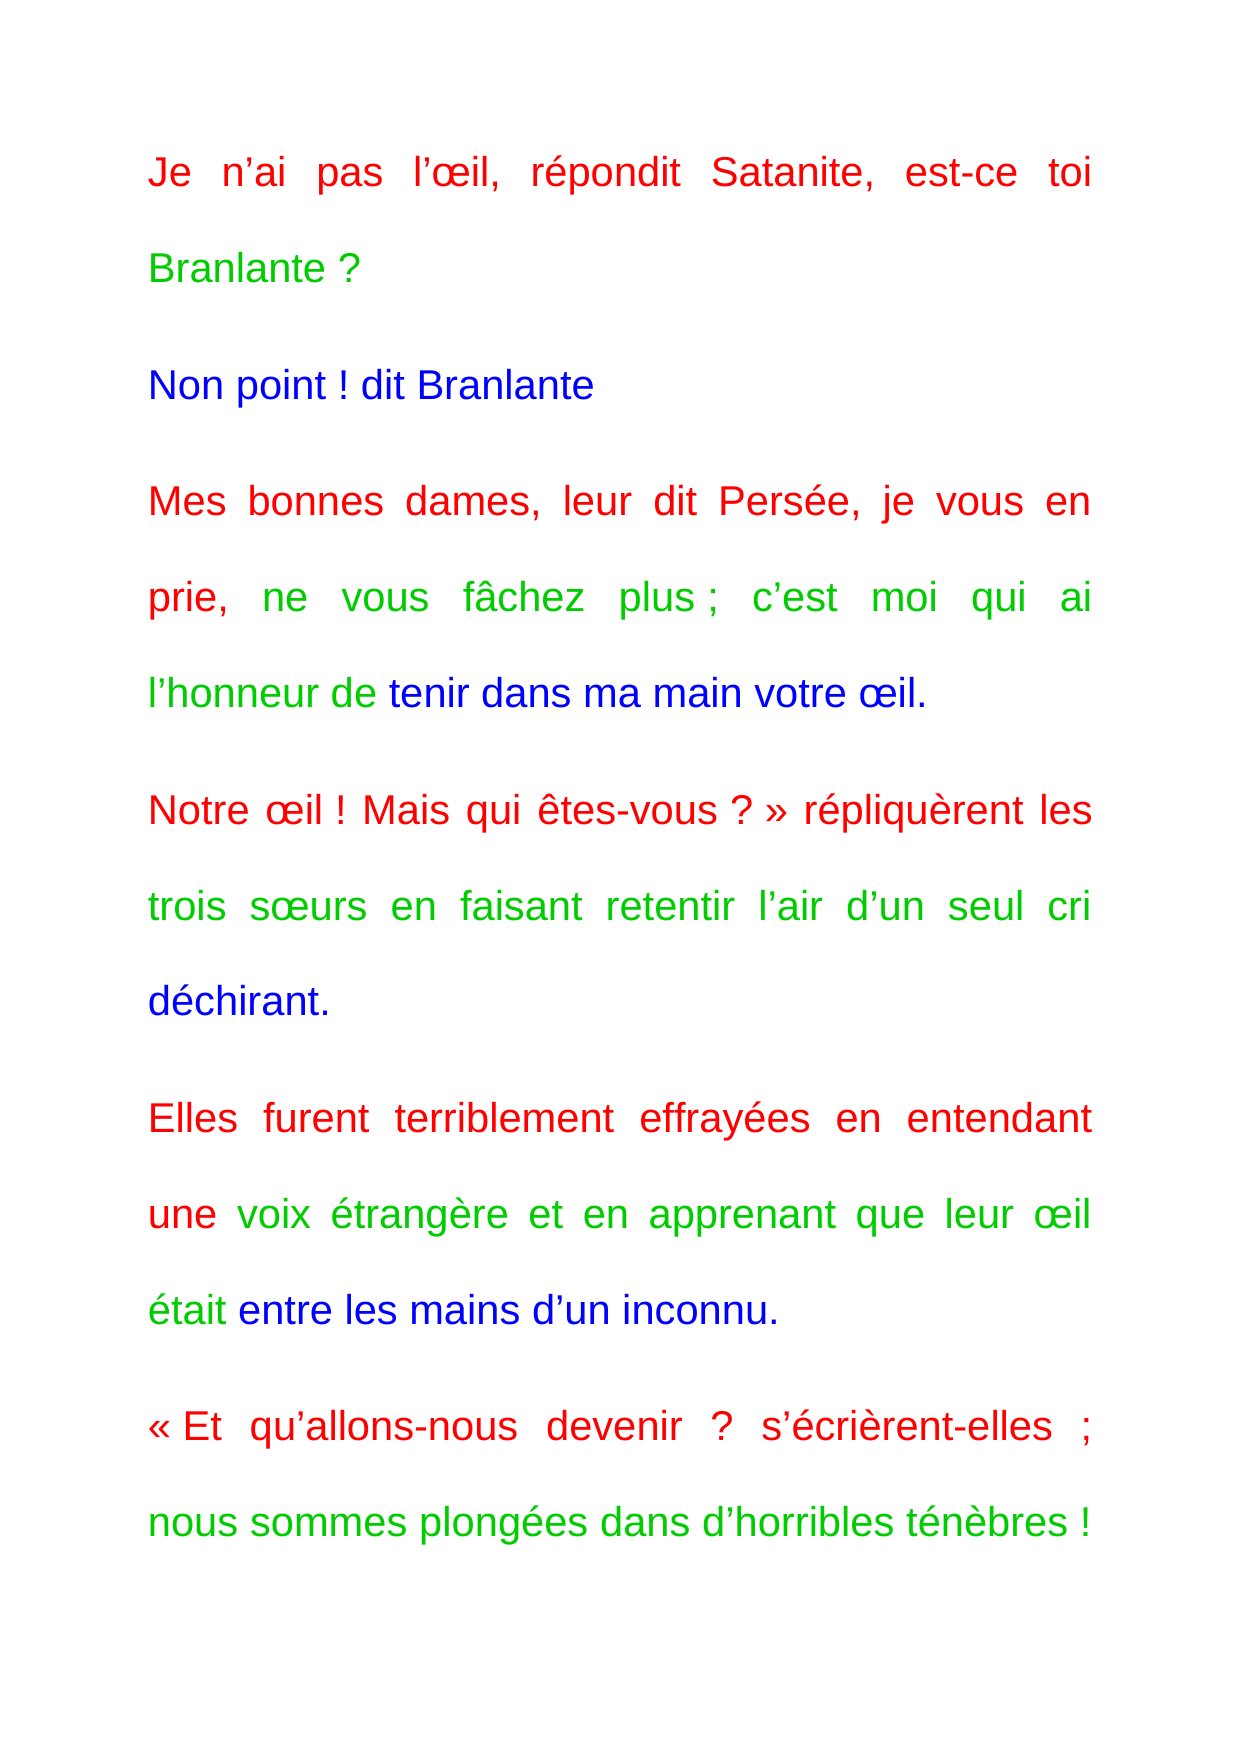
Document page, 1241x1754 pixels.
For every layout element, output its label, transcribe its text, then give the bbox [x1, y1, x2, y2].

text Non point ! dit Branlante [148, 360, 1093, 408]
text Elles furent terriblement effrayées en entendant une voix étrangère et en apprenant que leur œil était entre les mains d’un inconnu. [148, 1093, 1093, 1333]
text Mes bonnes dames, leur dit Persée, je vous en prie, ne vous fâchez plus ; c’est moi qui ai l’honneur de tenir dans ma main votre œil. [148, 477, 1093, 716]
text Je n’ai pas l’œil, répondit Satanite, est-ce toi Branlante ? [148, 148, 1093, 291]
text Notre œil ! Mais qui êtes-vous ? » répliquèrent les trois sœurs en faisant retentir l’air d’un seul cri déchirant. [148, 785, 1093, 1025]
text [148, 1402, 1093, 1546]
